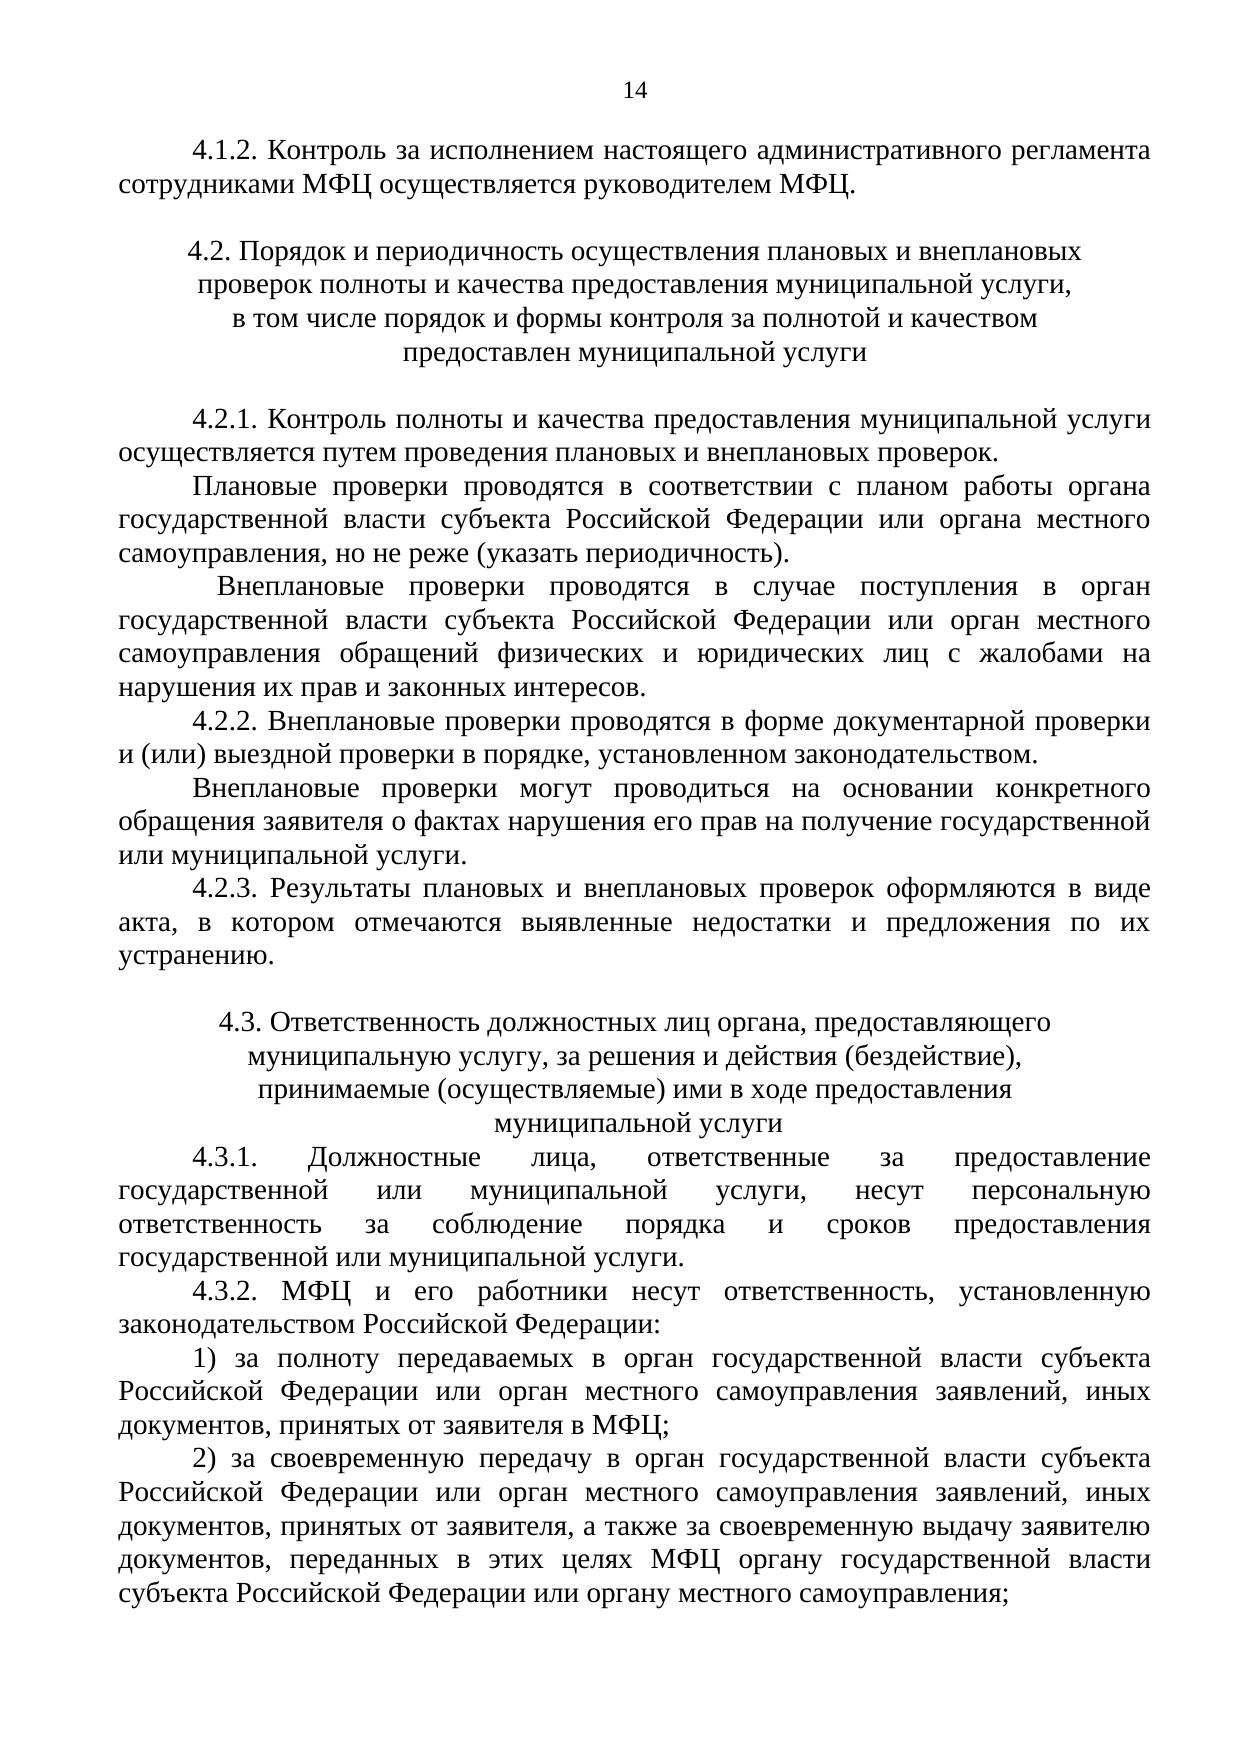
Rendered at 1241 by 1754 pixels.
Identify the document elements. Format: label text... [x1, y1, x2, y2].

text в том числе порядок и формы контроля за полнотой и качеством [118, 300, 1152, 334]
text Внеплановые проверки проводятся в случае поступления в орган государственной власти субъекта Российской Федерации или орган местного самоуправления обращений физических и юридических лиц с жалобами на нарушения их прав и законных интересов. [118, 568, 1152, 703]
text 4.2. Порядок и периодичность осуществления плановых и внеплановых [118, 233, 1152, 267]
text Внеплановые проверки могут проводиться на основании конкретного обращения заявителя о фактах нарушения его прав на получение государственной или муниципальной услуги. [118, 770, 1152, 870]
text 2) за своевременную передачу в орган государственной власти субъекта Российской Федерации или орган местного самоуправления заявлений, иных документов, принятых от заявителя, а также за своевременную выдачу заявителю документов, переданных в этих целях МФЦ органу государственной власти субъекта Российской Федерации или органу местного самоуправления; [118, 1441, 1152, 1608]
text предоставлен муниципальной услуги [118, 334, 1152, 367]
text муниципальной услуги [118, 1105, 1152, 1139]
text 4.2.1. Контроль полноты и качества предоставления муниципальной услуги осуществляется путем проведения плановых и внеплановых проверок. [118, 401, 1152, 468]
text проверок полноты и качества предоставления муниципальной услуги, [118, 267, 1152, 300]
text принимаемые (осуществляемые) ими в ходе предоставления [118, 1072, 1152, 1105]
text 4.3.1. Должностные лица, ответственные за предоставление государственной или муниципальной услуги, несут персональную ответственность за соблюдение порядка и сроков предоставления государственной или муниципальной услуги. [118, 1139, 1152, 1273]
text 4.2.2. Внеплановые проверки проводятся в форме документарной проверки и (или) выездной проверки в порядке, установленном законодательством. [118, 703, 1152, 770]
text 4.3. Ответственность должностных лиц органа, предоставляющего муниципальную услугу, за решения и действия (бездействие), [118, 1004, 1152, 1072]
text Плановые проверки проводятся в соответствии с планом работы органа государственной власти субъекта Российской Федерации или органа местного самоуправления, но не реже (указать периодичность). [118, 468, 1152, 568]
text 4.2.3. Результаты плановых и внеплановых проверок оформляются в виде акта, в котором отмечаются выявленные недостатки и предложения по их устранению. [118, 870, 1152, 971]
text 4.1.2. Контроль за исполнением настоящего административного регламента сотрудниками МФЦ осуществляется руководителем МФЦ. [118, 132, 1152, 199]
text 1) за полноту передаваемых в орган государственной власти субъекта Российской Федерации или орган местного самоуправления заявлений, иных документов, принятых от заявителя в МФЦ; [118, 1340, 1152, 1441]
text 4.3.2. МФЦ и его работники несут ответственность, установленную законодательством Российской Федерации: [118, 1273, 1152, 1340]
